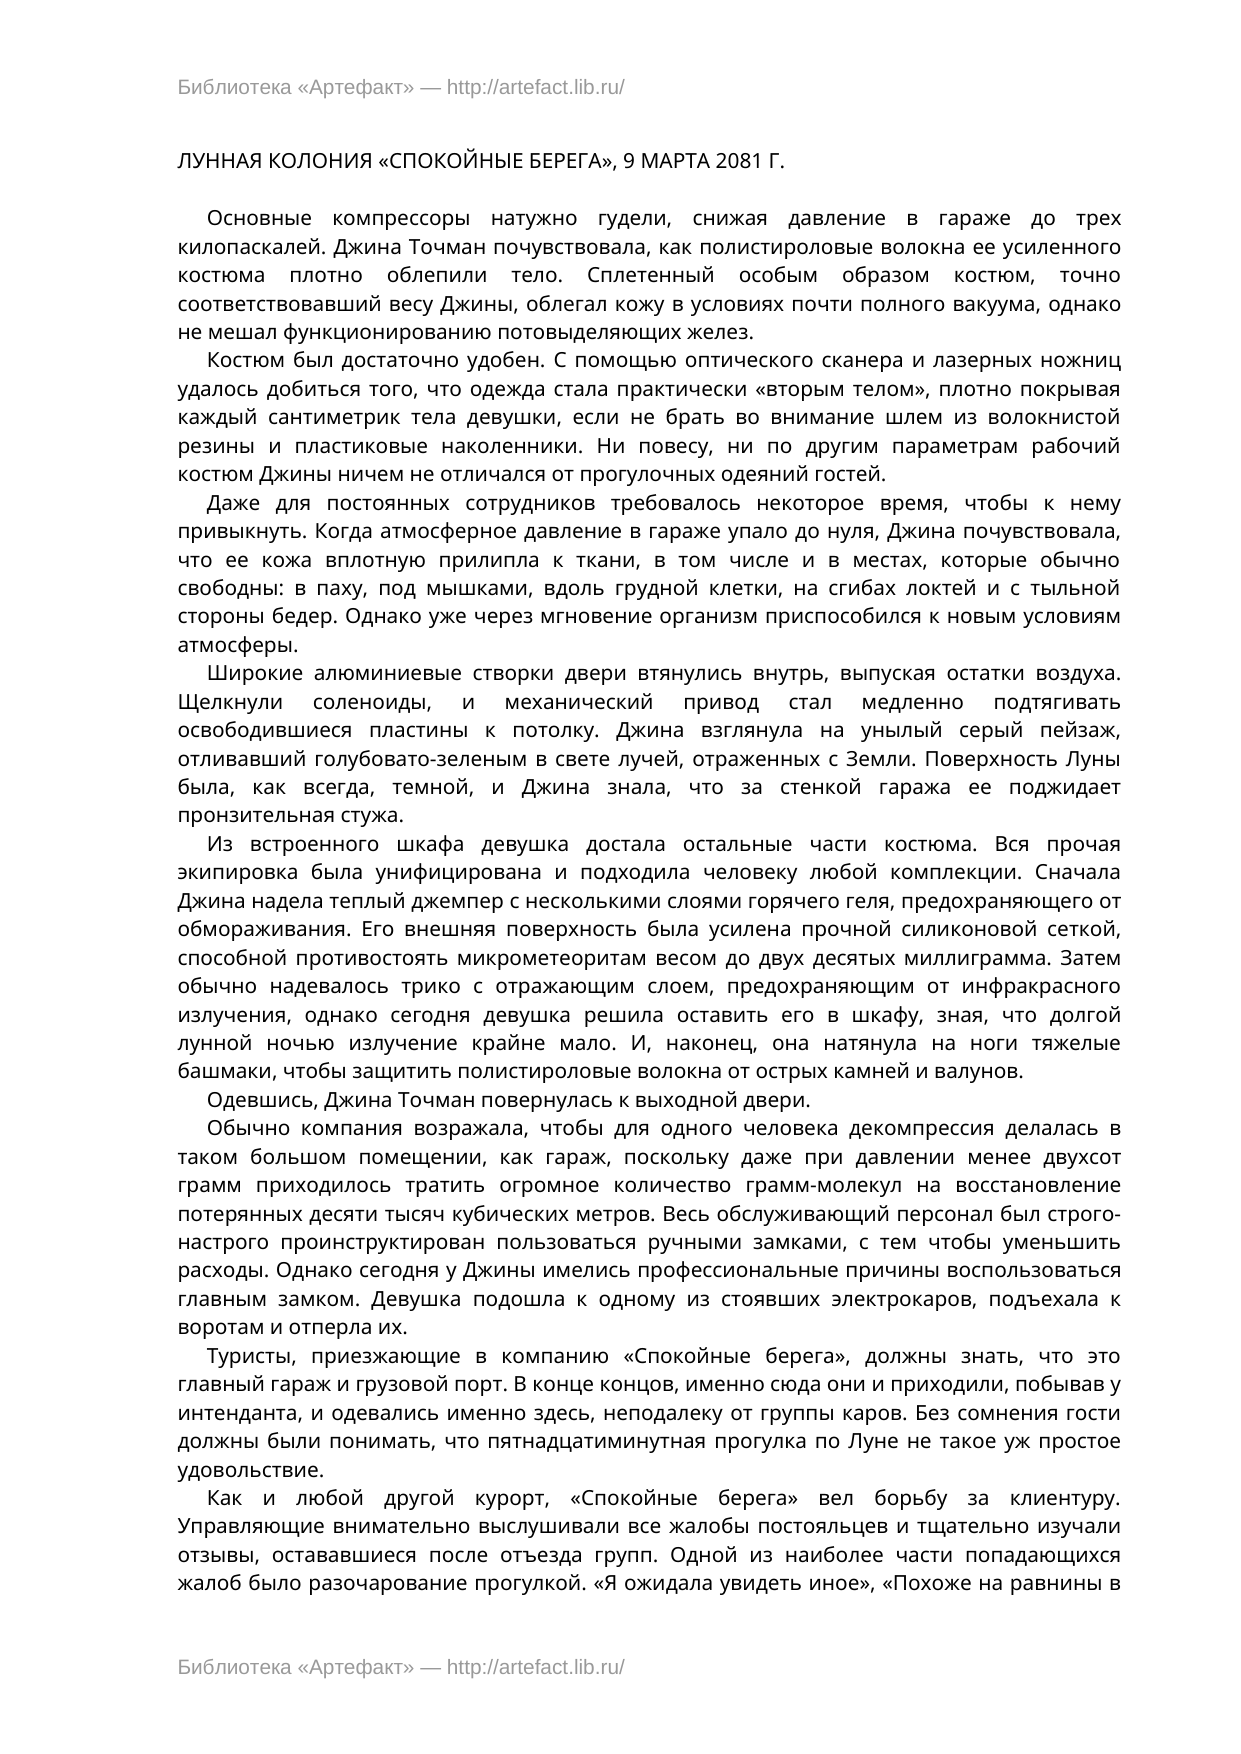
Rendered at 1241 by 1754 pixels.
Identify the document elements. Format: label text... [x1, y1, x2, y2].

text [177, 1483, 1122, 1597]
text ЛУННАЯ КОЛОНИЯ «СПОКОЙНЫЕ БЕРЕГА», 9 МАРТА 2081 Г. [177, 147, 1122, 175]
text Туристы, приезжающие в компанию «Спокойные берега», должны знать, что это главный гараж и грузовой порт. В конце концов, именно сюда они и приходили, побывав у интенданта, и одевались именно здесь, неподалеку от группы каров. Без сомнения гости должны были понимать, что пятнадцатиминутная прогулка по Луне не такое уж простое удовольствие. [177, 1341, 1122, 1483]
text Основные компрессоры натужно гудели, снижая давление в гараже до трех килопаскалей. Джина Точман почувствовала, как полистироловые волокна ее усиленного костюма плотно облепили тело. Сплетенный особым образом костюм, точно соответствовавший весу Джины, облегал кожу в условиях почти полного вакуума, однако не мешал функционированию потовыделяющих желез. [177, 203, 1122, 346]
text Одевшись, Джина Точман повернулась к выходной двери. [177, 1085, 1122, 1113]
text Обычно компания возражала, чтобы для одного человека декомпрессия делалась в таком большом помещении, как гараж, поскольку даже при давлении менее двухсот грамм приходилось тратить огромное количество грамм-молекул на восстановление потерянных десяти тысяч кубических метров. Весь обслуживающий персонал был строго-настрого проинструктирован пользоваться ручными замками, с тем чтобы уменьшить расходы. Однако сегодня у Джины имелись профессиональные причины воспользоваться главным замком. Девушка подошла к одному из стоявших электрокаров, подъехала к воротам и отперла их. [177, 1113, 1122, 1341]
text Из встроенного шкафа девушка достала остальные части костюма. Вся прочая экипировка была унифицирована и подходила человеку любой комплекции. Сначала Джина надела теплый джемпер с несколькими слоями горячего геля, предохраняющего от обмораживания. Его внешняя поверхность была усилена прочной силиконовой сеткой, способной противостоять микрометеоритам весом до двух десятых миллиграмма. Затем обычно надевалось трико с отражающим слоем, предохраняющим от инфракрасного излучения, однако сегодня девушка решила оставить его в шкафу, зная, что долгой лунной ночью излучение крайне мало. И, наконец, она натянула на ноги тяжелые башмаки, чтобы защитить полистироловые волокна от острых камней и валунов. [177, 829, 1122, 1085]
text Широкие алюминиевые створки двери втянулись внутрь, выпуская остатки воздуха. Щелкнули соленоиды, и механический привод стал медленно подтягивать освободившиеся пластины к потолку. Джина взглянула на унылый серый пейзаж, отливавший голубовато-зеленым в свете лучей, отраженных с Земли. Поверхность Луны была, как всегда, темной, и Джина знала, что за стенкой гаража ее поджидает пронзительная стужа. [177, 658, 1122, 829]
text Костюм был достаточно удобен. С помощью оптического сканера и лазерных ножниц удалось добиться того, что одежда стала практически «вторым телом», плотно покрывая каждый сантиметрик тела девушки, если не брать во внимание шлем из волокнистой резины и пластиковые наколенники. Ни повесу, ни по другим параметрам рабочий костюм Джины ничем не отличался от прогулочных одеяний гостей. [177, 346, 1122, 488]
text Даже для постоянных сотрудников требовалось некоторое время, чтобы к нему привыкнуть. Когда атмосферное давление в гараже упало до нуля, Джина почувствовала, что ее кожа вплотную прилипла к ткани, в том числе и в местах, которые обычно свободны: в паху, под мышками, вдоль грудной клетки, на сгибах локтей и с тыльной стороны бедер. Однако уже через мгновение организм приспособился к новым условиям атмосферы. [177, 488, 1122, 658]
